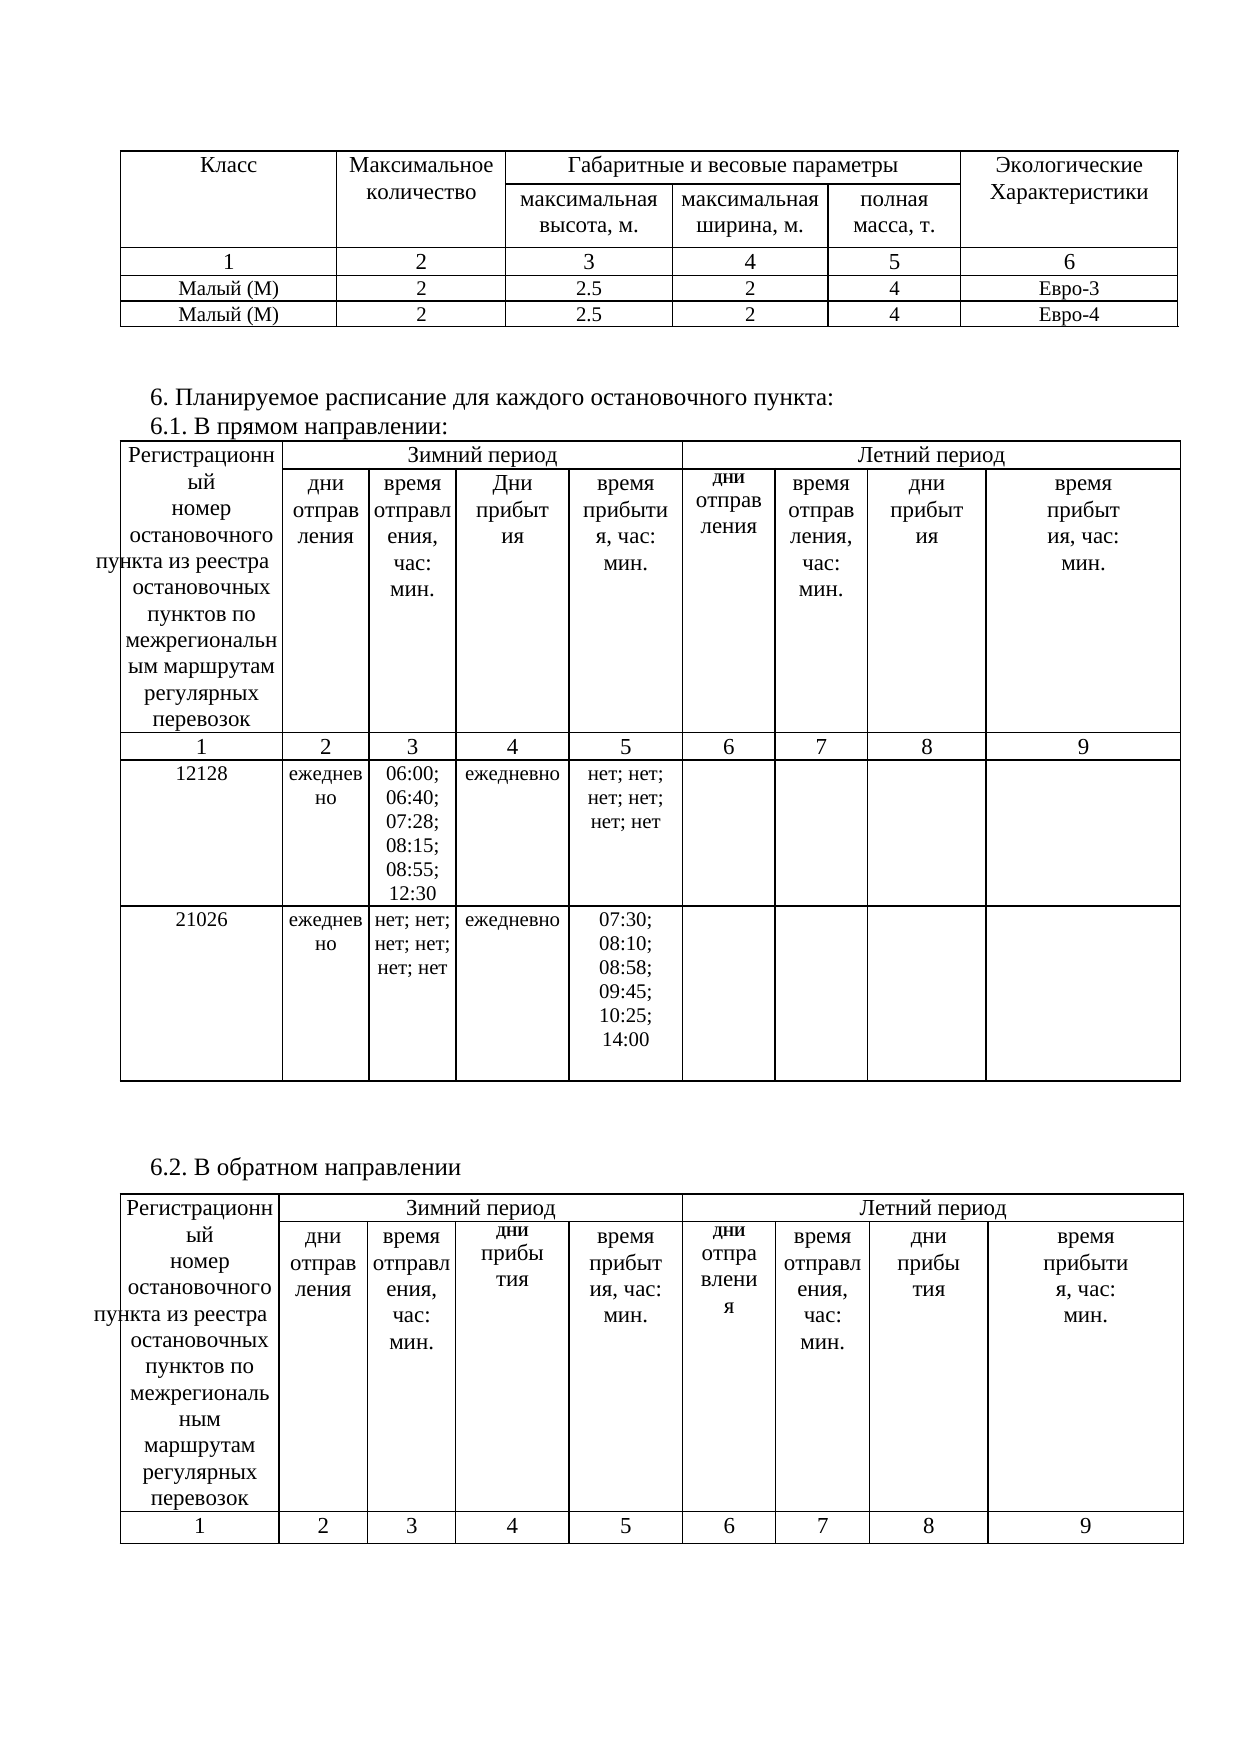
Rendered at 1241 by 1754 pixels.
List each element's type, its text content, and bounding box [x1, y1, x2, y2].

table_cell дни прибыт ия [868, 470, 985, 731]
table_cell [868, 761, 985, 905]
text 6. Планируемое расписание для каждого остановочного пункта: [150, 382, 1090, 411]
table_header Класс [121, 152, 336, 247]
table_cell Евро-4 [961, 302, 1177, 326]
table_cell 2 [283, 733, 368, 759]
table_cell ДНИ отпра влени я [683, 1222, 775, 1511]
table_cell [868, 907, 985, 1080]
table_cell 9 [987, 733, 1180, 759]
table_cell 07:30; 08:10; 08:58; 09:45; 10:25; 14:00 [570, 907, 682, 1080]
table_cell нет; нет; нет; нет; нет; нет [570, 761, 682, 905]
table_cell 6 [683, 733, 774, 759]
table_header Зимний период [283, 442, 682, 468]
table_cell дни отправ ления [280, 1222, 367, 1511]
table_header Летний период [683, 442, 1180, 468]
table_cell 5 [570, 1512, 682, 1542]
text 6.2. В обратном направлении [150, 1152, 1090, 1180]
table_cell 06:00; 06:40; 07:28; 08:15; 08:55; 12:30 [370, 761, 455, 905]
text 6.1. В прямом направлении: [150, 411, 1090, 440]
table_cell полная масса, т. [829, 185, 960, 247]
table_header Регистрационный номер остановочного пункта из реестра остановочных пунктов по межрегиональным маршрутам регулярных перевозок [121, 442, 282, 731]
table_cell время прибыти я, час: мин. [989, 1222, 1183, 1511]
table_cell 2 [280, 1512, 367, 1542]
table_cell [683, 907, 774, 1080]
table_cell 5 [570, 733, 682, 759]
table_cell 12128 [121, 761, 282, 905]
table_cell 4 [673, 248, 827, 274]
table_cell ежедневно [457, 907, 568, 1080]
table_cell 2.5 [506, 276, 672, 300]
table_cell время отправл ения, час: мин. [370, 470, 455, 731]
table_cell время прибыт ия, час: мин. [987, 470, 1180, 731]
table_cell 4 [456, 1512, 568, 1542]
table_cell 5 [829, 248, 960, 274]
table_cell 7 [776, 1512, 869, 1542]
table_cell 4 [829, 276, 960, 300]
table_cell максимальная ширина, м. [673, 185, 827, 247]
table_cell Малый (М) [121, 276, 336, 300]
table_cell ДНИ отправ ления [683, 470, 774, 731]
table_cell [987, 761, 1180, 905]
table_cell 4 [829, 302, 960, 326]
table_cell Дни прибыт ия [457, 470, 568, 731]
table_cell 2.5 [506, 302, 672, 326]
table_cell ежедневно [283, 907, 368, 1080]
table_cell дни отправ ления [283, 470, 368, 731]
table_cell время прибыти я, час: мин. [570, 470, 682, 731]
table_cell 4 [457, 733, 568, 759]
table_cell [776, 907, 867, 1080]
table_cell ДНИ прибы тия [456, 1222, 568, 1511]
table_cell 6 [683, 1512, 775, 1542]
table_header Габаритные и весовые параметры [506, 152, 960, 183]
table_header Зимний период [280, 1195, 682, 1221]
table_cell 3 [370, 733, 455, 759]
table_cell 1 [121, 733, 282, 759]
table_cell 8 [870, 1512, 987, 1542]
table_cell 9 [989, 1512, 1183, 1542]
table_header Экологические Характеристики [961, 152, 1177, 247]
table_cell ежедневно [283, 761, 368, 905]
table_cell 2 [337, 248, 505, 274]
table_cell 2 [673, 276, 827, 300]
table_cell [776, 761, 867, 905]
table_cell время отправ ления, час: мин. [776, 470, 867, 731]
table_cell [987, 907, 1180, 1080]
table_cell 21026 [121, 907, 282, 1080]
table_cell нет; нет; нет; нет; нет; нет [370, 907, 455, 1080]
table_cell 2 [337, 276, 505, 300]
table_cell Малый (М) [121, 302, 336, 326]
table_cell 8 [868, 733, 985, 759]
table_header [121, 1195, 278, 1511]
table_header Летний период [683, 1195, 1183, 1221]
table_cell время отправл ения, час: мин. [368, 1222, 455, 1511]
table_header Максимальное количество [337, 152, 505, 247]
table_cell время отправл ения, час: мин. [776, 1222, 869, 1511]
table_cell 3 [368, 1512, 455, 1542]
table_cell 3 [506, 248, 672, 274]
table_cell [683, 761, 774, 905]
table_cell максимальная высота, м. [506, 185, 672, 247]
table_cell ежедневно [457, 761, 568, 905]
table_cell 1 [121, 1512, 278, 1542]
table_cell 1 [121, 248, 336, 274]
table_cell Евро-3 [961, 276, 1177, 300]
table_cell 6 [961, 248, 1177, 274]
table_cell 2 [673, 302, 827, 326]
table_cell время прибыт ия, час: мин. [570, 1222, 682, 1511]
table_cell дни прибы тия [870, 1222, 987, 1511]
table_cell 7 [776, 733, 867, 759]
table_cell 2 [337, 302, 505, 326]
